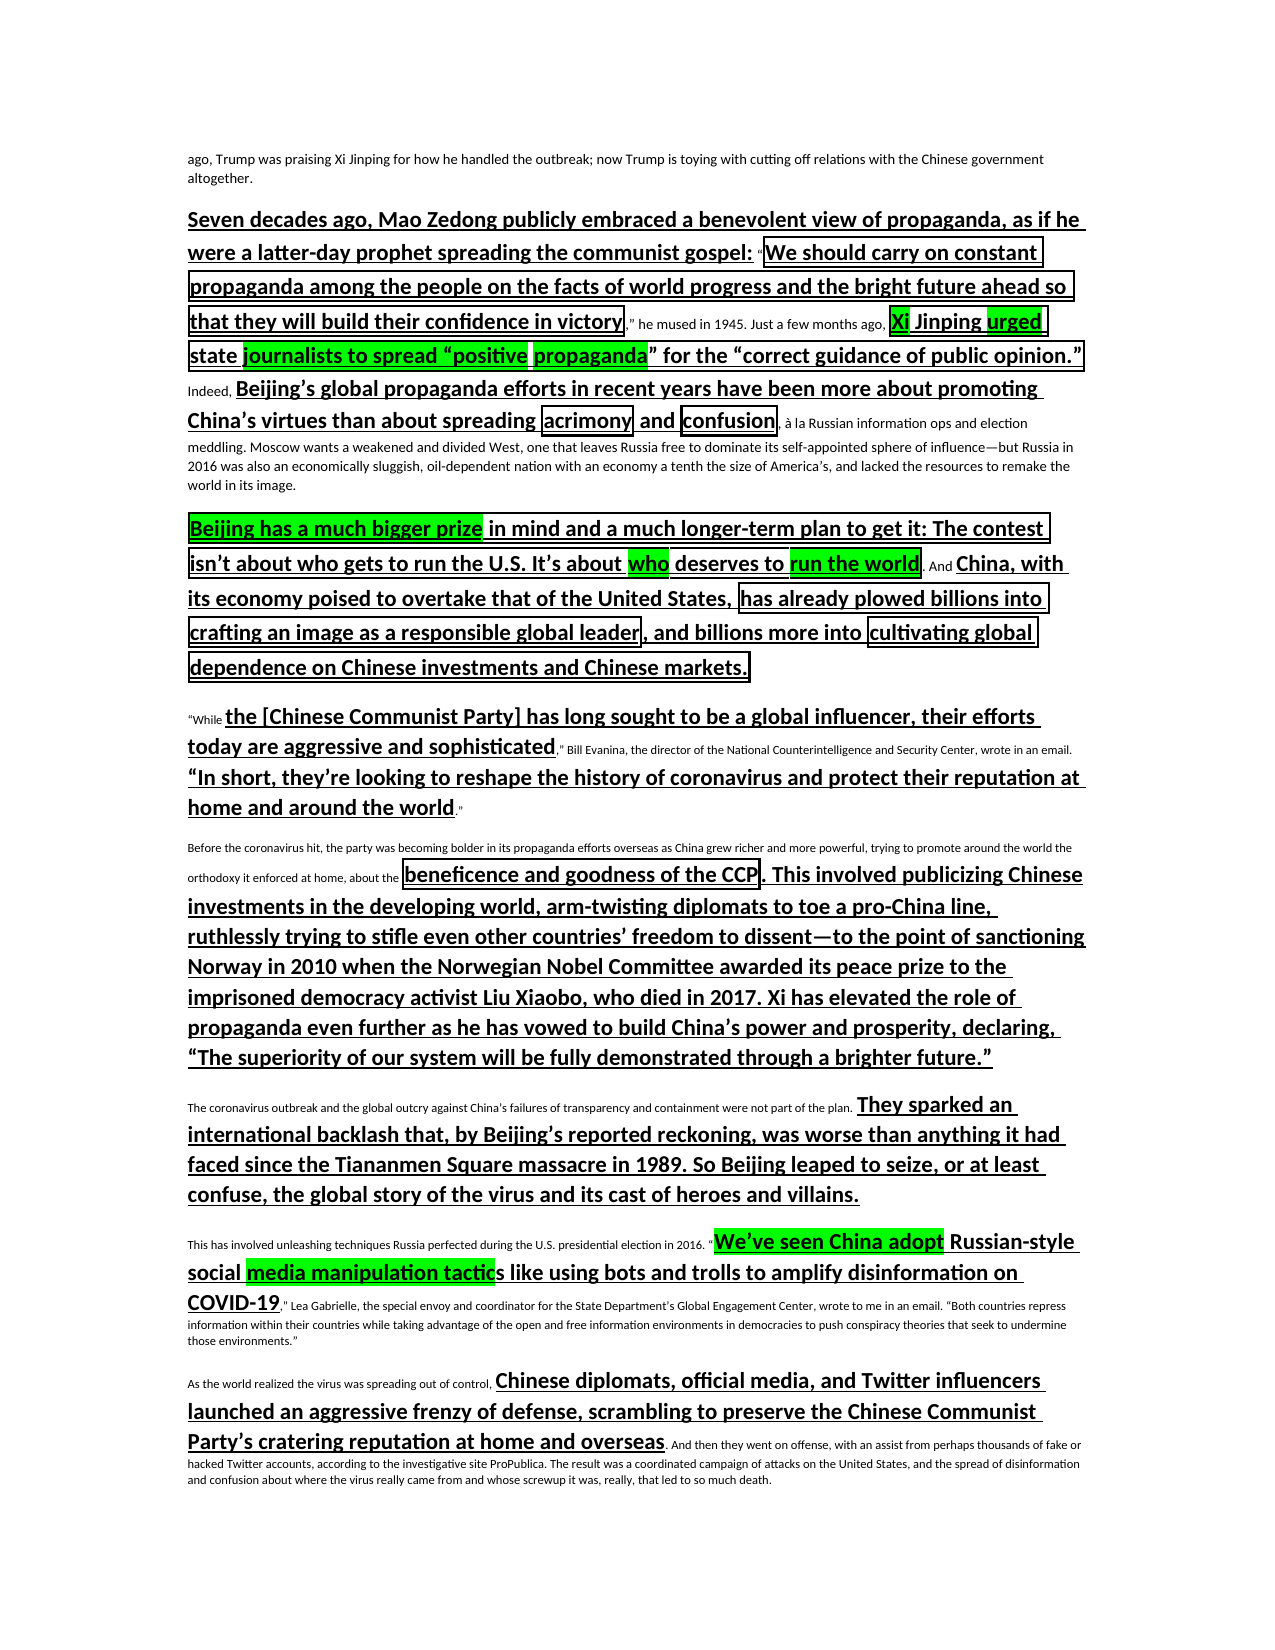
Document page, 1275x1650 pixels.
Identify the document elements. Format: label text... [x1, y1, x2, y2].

text Before the coronavirus hit, the party was becoming bolder in its propaganda efforts overseas as China grew richer and more powerful, trying to promote around the world the orthodoxy it enforced at home, about the beneficence and goodness of the CCP. This involved publicizing Chinese investments in the developing world, arm-twisting diplomats to toe a pro-China line, ruthlessly trying to stifle even other countries’ freedom to dissent—to the point of sanctioning Norway in 2010 when the Norwegian Nobel Committee awarded its peace prize to the imprisoned democracy activist Liu Xiaobo, who died in 2017. Xi has elevated the role of propaganda even further as he has vowed to build China’s power and prosperity, declaring, “The superiority of our system will be fully demonstrated through a brighter future.” [187, 840, 1087, 1071]
text The coronavirus outbreak and the global outcry against China’s failures of transparency and containment were not part of the plan. They sparked an international backlash that, by Beijing’s reported reckoning, was worse than anything it had faced since the Tiananmen Square massacre in 1989. So Beijing leaped to seize, or at least confuse, the global story of the virus and its cast of heroes and villains. [187, 1090, 1087, 1208]
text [187, 150, 1087, 187]
text Seven decades ago, Mao Zedong publicly embraced a benevolent view of propaganda, as if he were a latter-day prophet spreading the communist gospel: “We should carry on constant propaganda among the people on the facts of world progress and the bright future ahead so that they will build their confidence in victory,” he mused in 1945. Just a few months ago, Xi Jinping urged state journalists to spread “positive propaganda” for the “correct guidance of public opinion.” Indeed, Beijing’s global propaganda efforts in recent years have been more about promoting China’s virtues than about spreading acrimony and confusion, à la Russian information ops and election meddling. Moscow wants a weakened and divided West, one that leaves Russia free to dominate its self-appointed sphere of influence—but Russia in 2016 was also an economically sluggish, oil-dependent nation with an economy a tenth the size of America’s, and lacked the resources to remake the world in its image. [187, 205, 1087, 494]
text As the world realized the virus was spreading out of control, Chinese diplomats, official media, and Twitter influencers launched an aggressive frenzy of defense, scrambling to preserve the Chinese Communist Party’s cratering reputation at home and overseas. And then they went on offense, with an assist from perhaps thousands of fake or hacked Twitter accounts, according to the investigative site ProPublica. The result was a coordinated campaign of attacks on the United States, and the spread of disinformation and confusion about where the virus really came from and whose screwup it was, really, that led to so much death. [187, 1367, 1087, 1488]
text This has involved unleashing techniques Russia perfected during the U.S. presidential election in 2016. “We’ve seen China adopt Russian-style social media manipulation tactics like using bots and trolls to amplify disinformation on COVID-19,” Lea Gabrielle, the special envoy and coordinator for the State Department’s Global Engagement Center, wrote to me in an email. “Both countries repress information within their countries while taking advantage of the open and free information environments in democracies to push conspiracy theories that seek to undermine those environments.” [187, 1227, 1087, 1349]
text “While the [Chinese Communist Party] has long sought to be a global influencer, their efforts today are aggressive and sophisticated,” Bill Evanina, the director of the National Counterintelligence and Security Center, wrote in an email. “In short, they’re looking to reshape the history of coronavirus and protect their reputation at home and around the world.” [187, 702, 1087, 821]
text Beijing has a much bigger prize in mind and a much longer-term plan to get it: The contest isn’t about who gets to run the U.S. It’s about who deserves to run the world. And China, with its economy poised to overtake that of the United States, has already plowed billions into crafting an image as a responsible global leader, and billions more into cultivating global dependence on Chinese investments and Chinese markets. [187, 512, 1087, 683]
